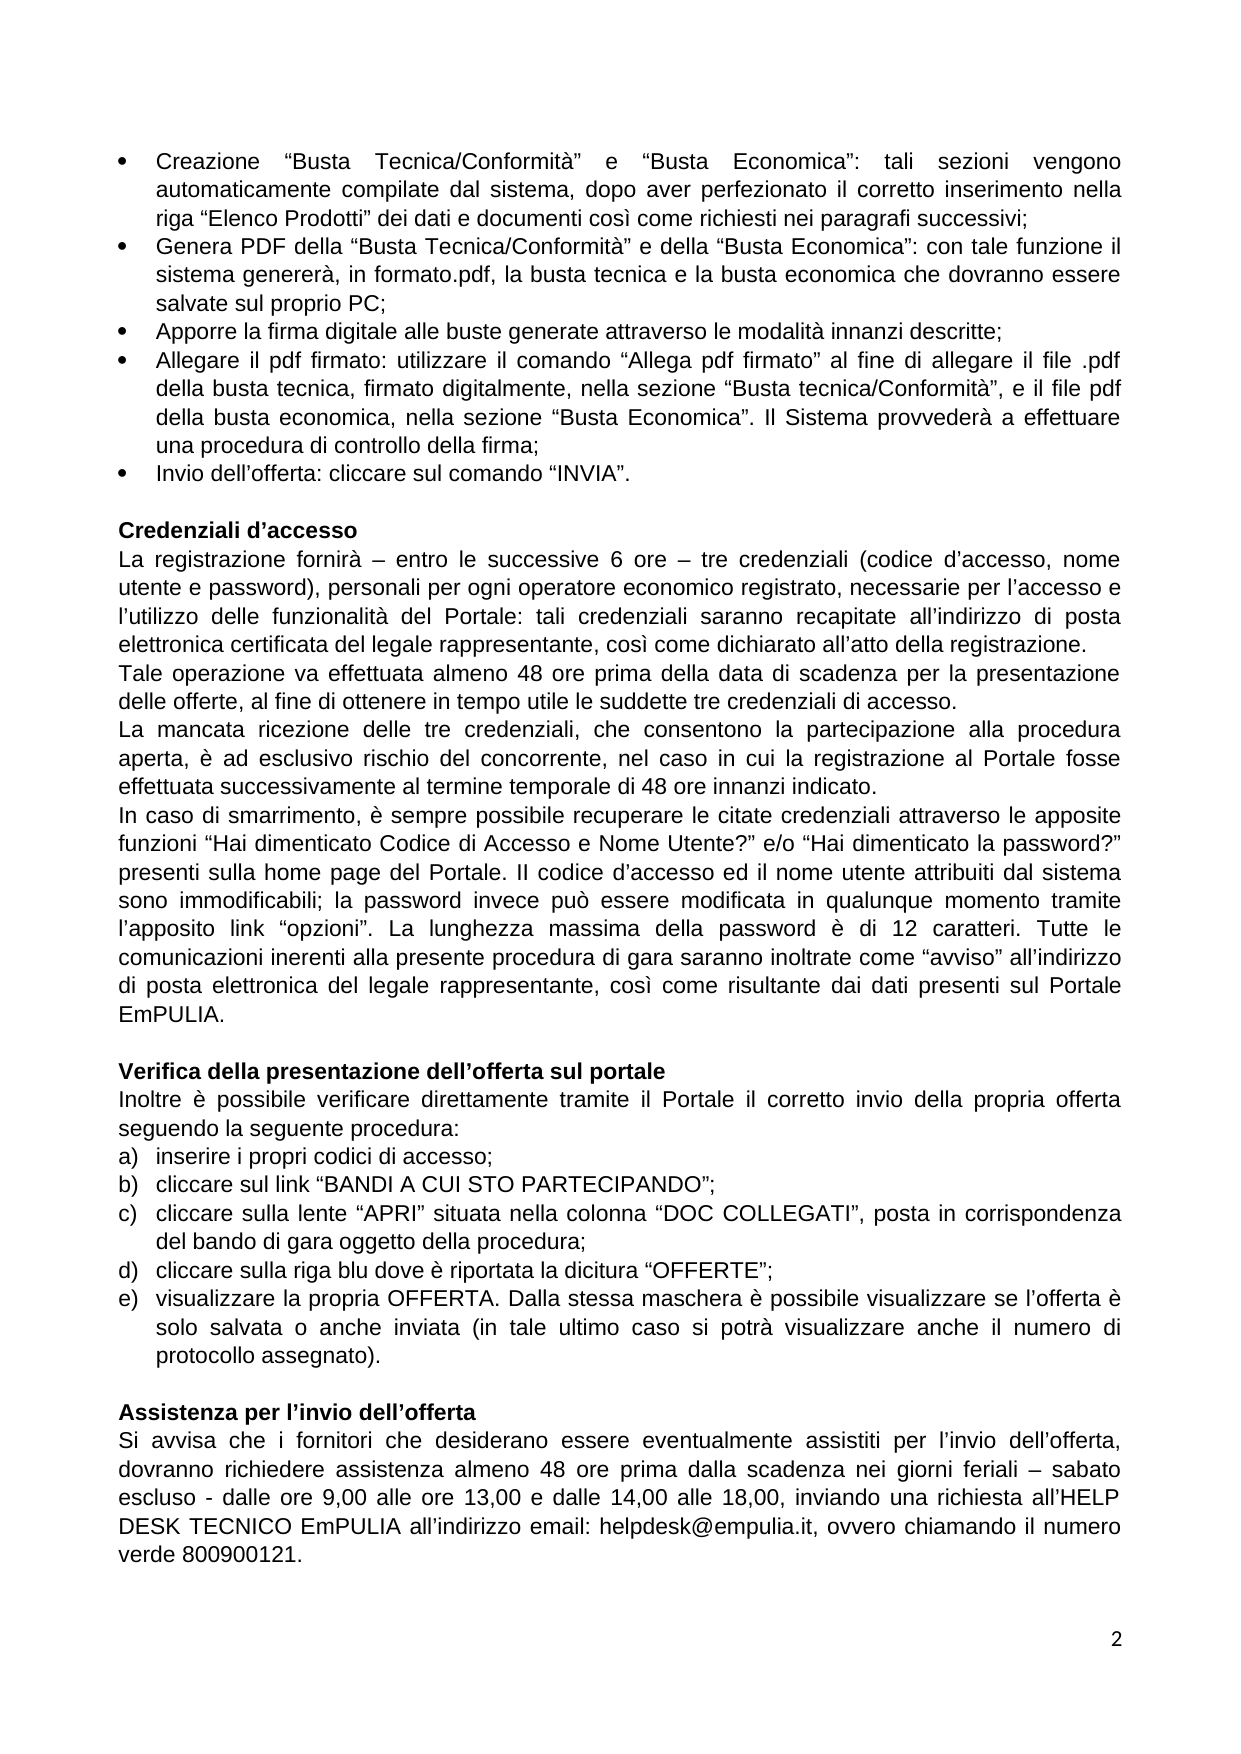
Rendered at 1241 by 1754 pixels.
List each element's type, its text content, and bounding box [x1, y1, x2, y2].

list Si avvisa che i fornitori che desiderano essere eventualmente assistiti per l’invio dell’offerta, dovranno richiedere assistenza almeno 48 ore prima dalla scadenza nei giorni feriali – sabato escluso - dalle ore 9,00 alle ore 13,00 e dalle 14,00 alle 18,00, inviando una richiesta all’HELP DESK TECNICO EmPULIA all’indirizzo email: helpdesk@empulia.it, ovvero chiamando il numero verde 800900121. [118, 1427, 1122, 1567]
list In caso di smarrimento, è sempre possibile recuperare le citate credenziali attraverso le apposite funzioni “Hai dimenticato Codice di Accesso e Nome Utente?” e/o “Hai dimenticato la password?” presenti sulla home page del Portale. II codice d’accesso ed il nome utente attribuiti dal sistema sono immodificabili; la password invece può essere modificata in qualunque momento tramite l’apposito link “opzioni”. La lunghezza massima della password è di 12 caratteri. Tutte le comunicazioni inerenti alla presente procedura di gara saranno inoltrate come “avviso” all’indirizzo di posta elettronica del legale rappresentante, così come risultante dai dati presenti sul Portale EmPULIA. [118, 802, 1122, 1027]
list Credenziali d’accesso [118, 517, 1122, 544]
list Genera PDF della “Busta Tecnica/Conformità” e della “Busta Economica”: con tale funzione il sistema genererà, in formato.pdf, la busta tecnica e la busta economica che dovranno essere salvate sul proprio PC; [118, 233, 1122, 316]
list inserire i propri codici di accesso; [118, 1143, 1122, 1169]
list Inoltre è possibile verificare direttamente tramite il Portale il corretto invio della propria offerta seguendo la seguente procedura: [118, 1086, 1122, 1141]
list Tale operazione va effettuata almeno 48 ore prima della data di scadenza per la presentazione delle offerte, al fine di ottenere in tempo utile le suddette tre credenziali di accesso. [118, 659, 1122, 714]
list La registrazione fornirà – entro le successive 6 ore – tre credenziali (codice d’accesso, nome utente e password), personali per ogni operatore economico registrato, necessarie per l’accesso e l’utilizzo delle funzionalità del Portale: tali credenziali saranno recapitate all’indirizzo di posta elettronica certificata del legale rappresentante, così come dichiarato all’atto della registrazione. [118, 546, 1122, 657]
list visualizzare la propria OFFERTA. Dalla stessa maschera è possibile visualizzare se l’offerta è solo salvata o anche inviata (in tale ultimo caso si potrà visualizzare anche il numero di protocollo assegnato). [118, 1285, 1122, 1368]
list cliccare sulla lente “APRI” situata nella colonna “DOC COLLEGATI”, posta in corrispondenza del bando di gara oggetto della procedura; [118, 1200, 1122, 1254]
list Invio dell’offerta: cliccare sul comando “INVIA”. [118, 460, 1122, 487]
list Assistenza per l’invio dell’offerta [118, 1399, 1122, 1425]
list Verifica della presentazione dell’offerta sul portale [118, 1058, 1122, 1084]
list La mancata ricezione delle tre credenziali, che consentono la partecipazione alla procedura aperta, è ad esclusivo rischio del concorrente, nel caso in cui la registrazione al Portale fosse effettuata successivamente al termine temporale di 48 ore innanzi indicato. [118, 716, 1122, 799]
list Allegare il pdf firmato: utilizzare il comando “Allega pdf firmato” al fine di allegare il file .pdf della busta tecnica, firmato digitalmente, nella sezione “Busta tecnica/Conformità”, e il file pdf della busta economica, nella sezione “Busta Economica”. Il Sistema provvederà a effettuare una procedura di controllo della firma; [118, 347, 1122, 458]
list Creazione “Busta Tecnica/Conformità” e “Busta Economica”: tali sezioni vengono automaticamente compilate dal sistema, dopo aver perfezionato il corretto inserimento nella riga “Elenco Prodotti” dei dati e documenti così come richiesti nei paragrafi successivi; [118, 148, 1122, 231]
list Apporre la firma digitale alle buste generate attraverso le modalità innanzi descritte; [118, 318, 1122, 344]
list cliccare sulla riga blu dove è riportata la dicitura “OFFERTE”; [118, 1257, 1122, 1283]
list cliccare sul link “BANDI A CUI STO PARTECIPANDO”; [118, 1171, 1122, 1198]
